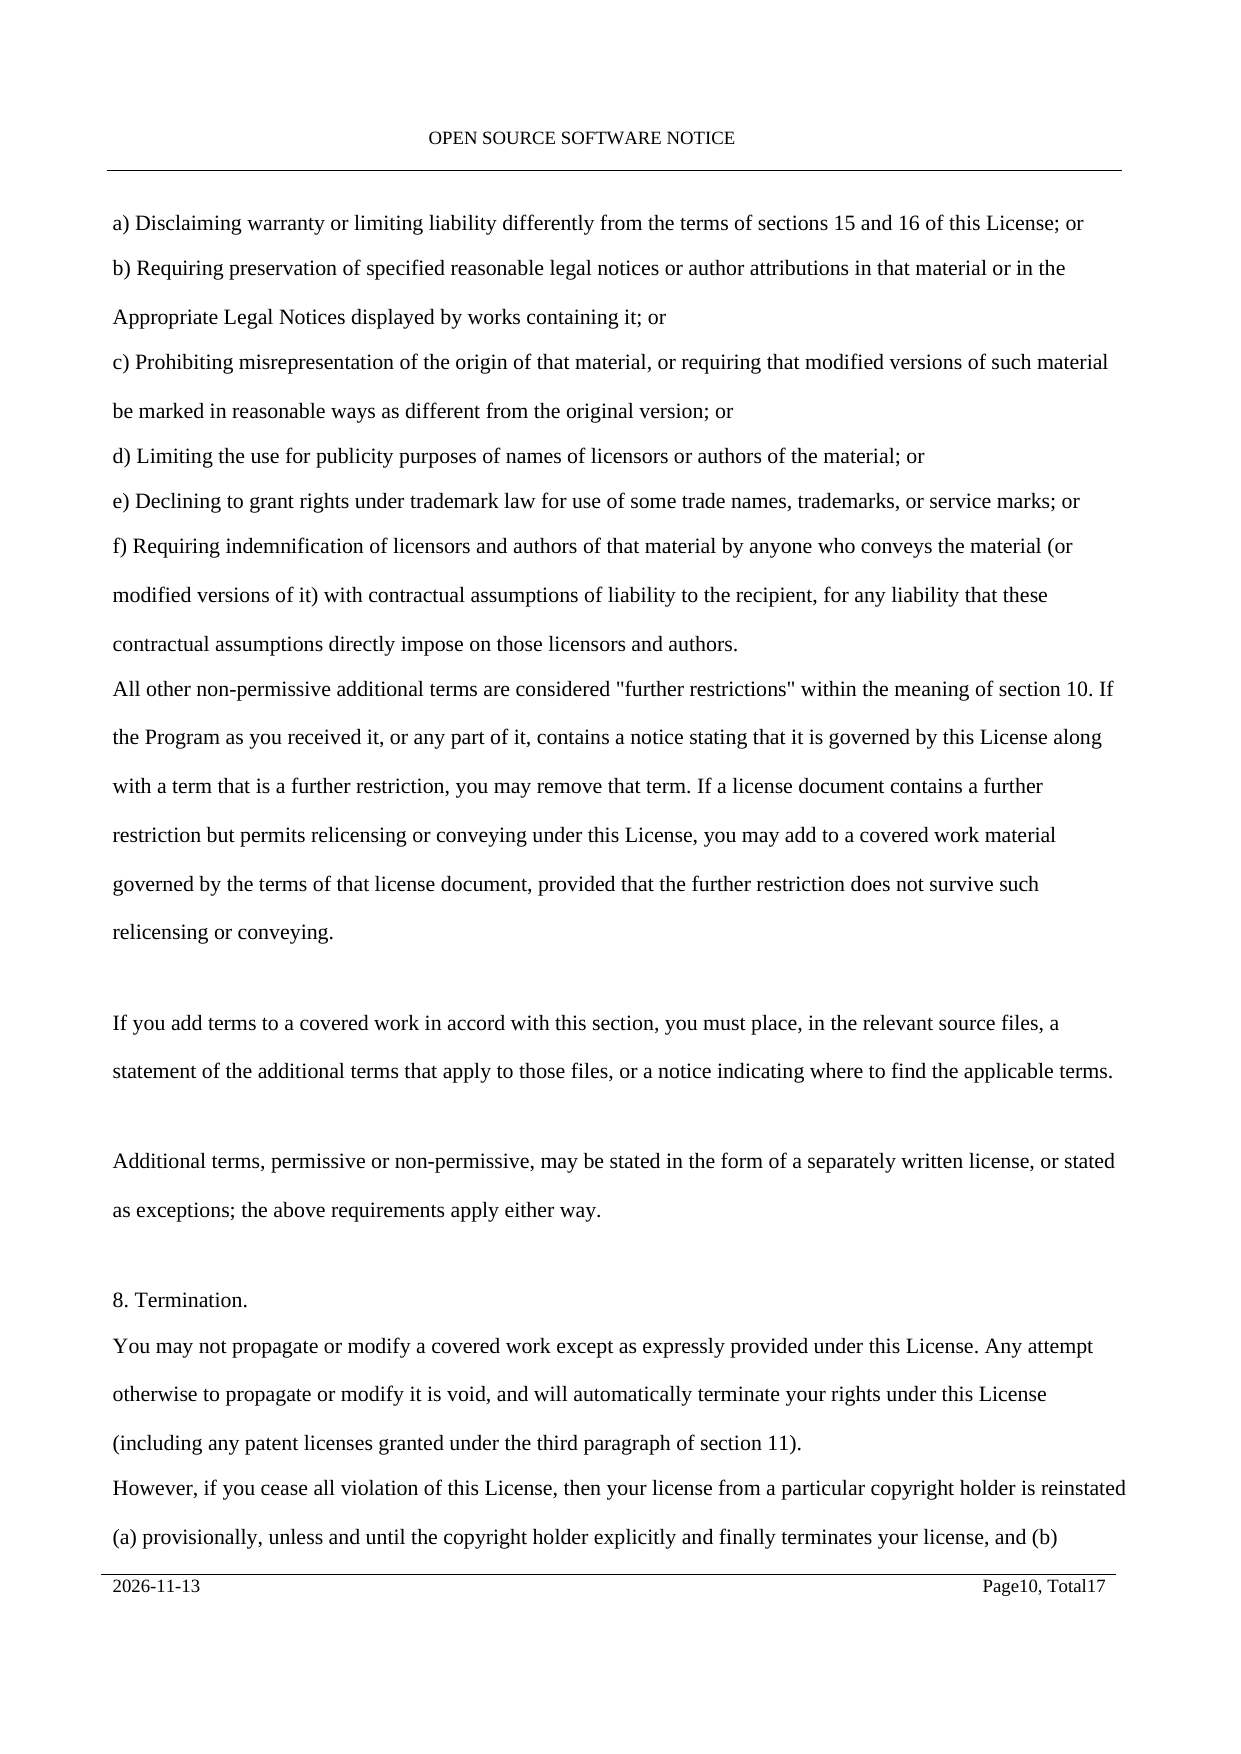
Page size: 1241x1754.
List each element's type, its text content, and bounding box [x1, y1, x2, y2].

text f) Requiring indemnification of licensors and authors of that material by anyone who conveys the material (or modified versions of it) with contractual assumptions of liability to the recipient, for any liability that these contractual assumptions directly impose on those licensors and authors. [112, 529, 1128, 659]
text All other non-permissive additional terms are considered "further restrictions" within the meaning of section 10. If the Program as you received it, or any part of it, contains a notice stating that it is governed by this License along with a term that is a further restriction, you may remove that term. If a license document contains a further restriction but permits relicensing or conveying under this License, you may add to a covered work material governed by the terms of that license document, provided that the further restriction does not survive such relicensing or conveying. [112, 672, 1128, 948]
text If you add terms to a covered work in accord with this section, you must place, in the relevant source files, a statement of the additional terms that apply to those files, or a notice indicating where to find the applicable terms. [112, 1006, 1128, 1087]
text Additional terms, permissive or non-permissive, may be stated in the form of a separately written license, or stated as exceptions; the above requirements apply either way. [112, 1145, 1128, 1226]
text d) Limiting the use for publicity purposes of names of licensors or authors of the material; or [112, 439, 1128, 472]
text You may not propagate or modify a covered work except as expressly provided under this License. Any attempt otherwise to propagate or modify it is void, and will automatically terminate your rights under this License (including any patent licenses granted under the third paragraph of section 11). [112, 1329, 1128, 1459]
text 8. Termination. [112, 1284, 1128, 1316]
text a) Disclaiming warranty or limiting liability differently from the terms of sections 15 and 16 of this License; or [112, 206, 1128, 239]
text c) Prohibiting misrepresentation of the origin of that material, or requiring that modified versions of such material be marked in reasonable ways as different from the original version; or [112, 345, 1128, 427]
text b) Requiring preservation of specified reasonable legal notices or author attributions in that material or in the Appropriate Legal Notices displayed by works containing it; or [112, 251, 1128, 333]
text e) Declining to grant rights under trademark law for use of some trade names, trademarks, or service marks; or [112, 484, 1128, 517]
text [112, 1472, 1128, 1553]
